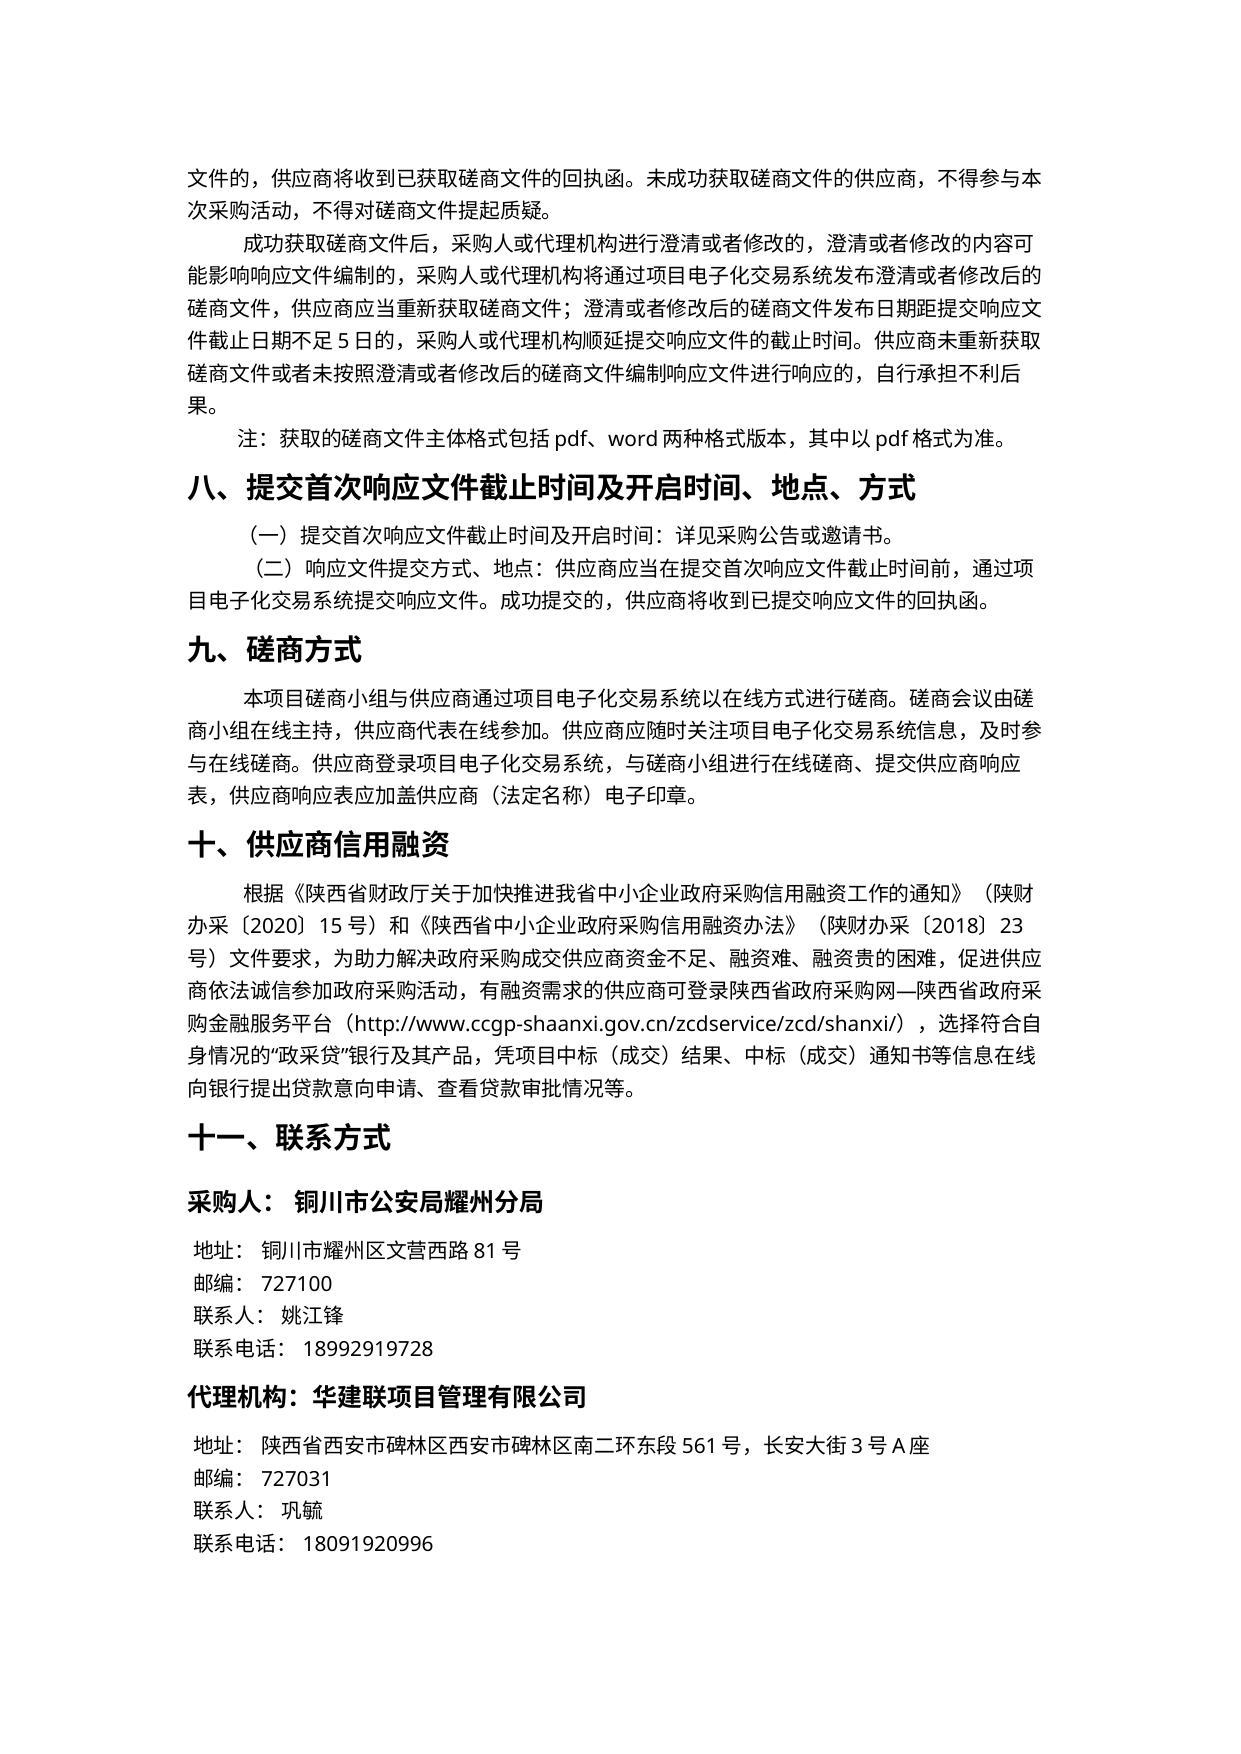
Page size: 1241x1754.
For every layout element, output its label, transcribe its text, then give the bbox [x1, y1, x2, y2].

text （一）提交首次响应文件截止时间及开启时间：详见采购公告或邀请书。 [187, 519, 1053, 552]
text 十、供应商信用融资 [187, 812, 1053, 877]
text 根据《陕西省财政厅关于加快推进我省中小企业政府采购信用融资工作的通知》（陕财办采〔2020〕15 号）和《陕西省中小企业政府采购信用融资办法》（陕财办采〔2018〕23 号）文件要求，为助力解决政府采购成交供应商资金不足、融资难、融资贵的困难，促进供应商依法诚信参加政府采购活动，有融资需求的供应商可登录陕西省政府采购网—陕西省政府采购金融服务平台（http://www.ccgp-shaanxi.gov.cn/zcdservice/zcd/shanxi/），选择符合自身情况的“政采贷”银行及其产品，凭项目中标（成交）结果、中标（成交）通知书等信息在线向银行提出贷款意向申请、查看贷款审批情况等。 [187, 877, 1053, 1104]
text 八、提交首次响应文件截止时间及开启时间、地点、方式 [187, 454, 1053, 519]
text 联系电话： 18992919728 [187, 1332, 1053, 1364]
text 本项目磋商小组与供应商通过项目电子化交易系统以在线方式进行磋商。磋商会议由磋商小组在线主持，供应商代表在线参加。供应商应随时关注项目电子化交易系统信息，及时参与在线磋商。供应商登录项目电子化交易系统，与磋商小组进行在线磋商、提交供应商响应表，供应商响应表应加盖供应商（法定名称）电子印章。 [187, 682, 1053, 812]
text 采购人： 铜川市公安局耀州分局 [187, 1169, 1053, 1234]
text 邮编： 727100 [187, 1267, 1053, 1299]
text 成功获取磋商文件后，采购人或代理机构进行澄清或者修改的，澄清或者修改的内容可能影响响应文件编制的，采购人或代理机构将通过项目电子化交易系统发布澄清或者修改后的磋商文件，供应商应当重新获取磋商文件；澄清或者修改后的磋商文件发布日期距提交响应文件截止日期不足5日的，采购人或代理机构顺延提交响应文件的截止时间。供应商未重新获取磋商文件或者未按照澄清或者修改后的磋商文件编制响应文件进行响应的，自行承担不利后果。 [187, 227, 1053, 422]
text 代理机构：华建联项目管理有限公司 [187, 1364, 1053, 1429]
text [187, 162, 1053, 227]
text 联系电话： 18091920996 [187, 1527, 1053, 1559]
text 十一、联系方式 [187, 1104, 1053, 1169]
text 地址： 铜川市耀州区文营西路81号 [187, 1234, 1053, 1267]
text 邮编： 727031 [187, 1462, 1053, 1494]
text 联系人： 巩毓 [187, 1494, 1053, 1527]
text 九、磋商方式 [187, 617, 1053, 682]
text 注：获取的磋商文件主体格式包括pdf、word两种格式版本，其中以pdf格式为准。 [187, 422, 1053, 454]
text 地址： 陕西省西安市碑林区西安市碑林区南二环东段561号，长安大街3号A座 [187, 1429, 1053, 1462]
text 联系人： 姚江锋 [187, 1299, 1053, 1332]
text （二）响应文件提交方式、地点：供应商应当在提交首次响应文件截止时间前，通过项目电子化交易系统提交响应文件。成功提交的，供应商将收到已提交响应文件的回执函。 [187, 552, 1053, 617]
